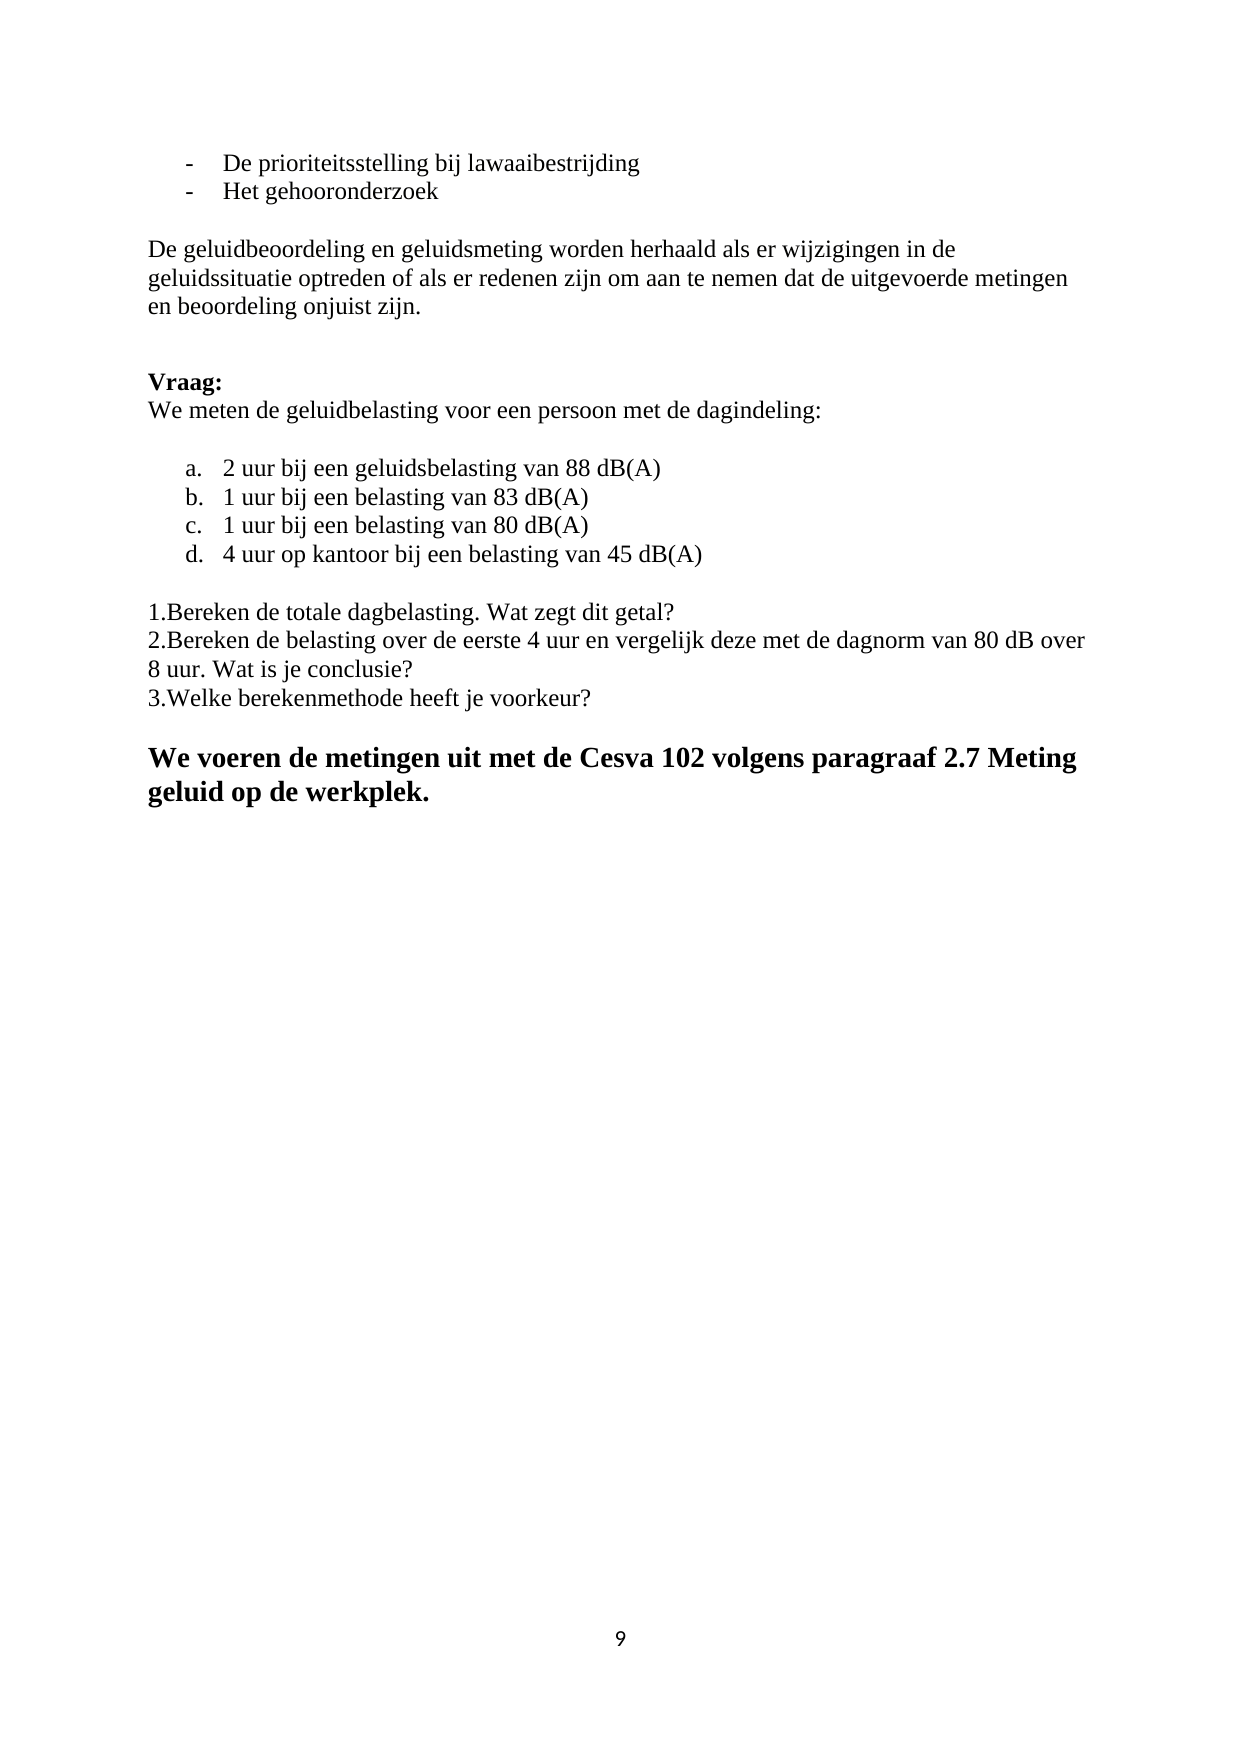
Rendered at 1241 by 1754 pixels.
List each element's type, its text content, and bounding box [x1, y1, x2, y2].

list De prioriteitsstelling bij lawaaibestrijding [185, 148, 1093, 176]
list Het gehooronderzoek [185, 176, 1093, 205]
list 2 uur bij een geluidsbelasting van 88 dB(A) [185, 453, 1093, 482]
text We voeren de metingen uit met de Cesva 102 volgens paragraaf 2.7 Meting geluid op de werkplek. [148, 741, 1093, 808]
text De geluidbeoordeling en geluidsmeting worden herhaald als er wijzigingen in de geluidssituatie optreden of als er redenen zijn om aan te nemen dat de uitgevoerde metingen en beoordeling onjuist zijn. [148, 234, 1093, 320]
text Vraag: [148, 367, 1093, 396]
text 2.Bereken de belasting over de eerste 4 uur en vergelijk deze met de dagnorm van 80 dB over 8 uur. Wat is je conclusie? [148, 626, 1093, 683]
list 1 uur bij een belasting van 83 dB(A) [185, 482, 1093, 511]
text We meten de geluidbelasting voor een persoon met de dagindeling: [148, 396, 1093, 424]
list 1 uur bij een belasting van 80 dB(A) [185, 511, 1093, 539]
text 3.Welke berekenmethode heeft je voorkeur? [148, 683, 1093, 712]
text 1.Bereken de totale dagbelasting. Wat zegt dit getal? [148, 597, 1093, 626]
list 4 uur op kantoor bij een belasting van 45 dB(A) [185, 539, 1093, 568]
